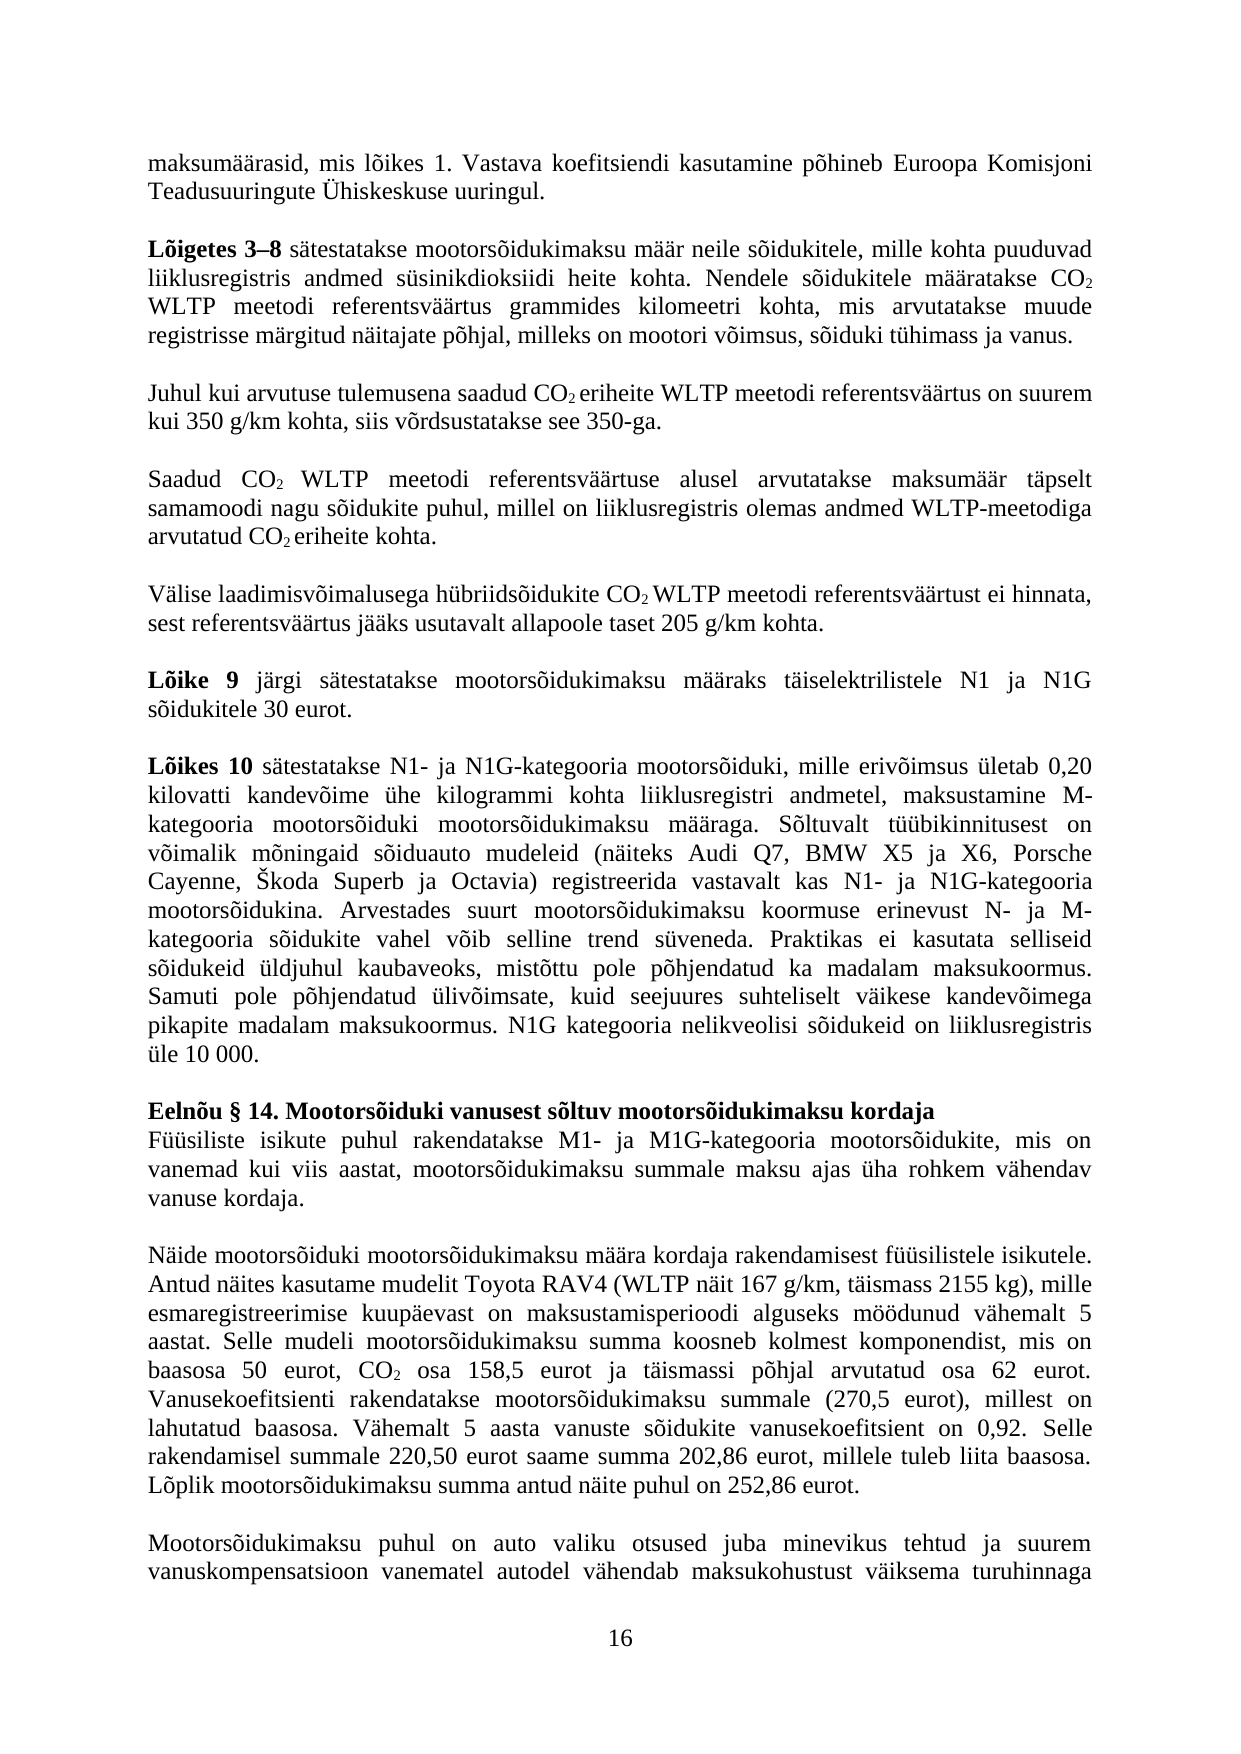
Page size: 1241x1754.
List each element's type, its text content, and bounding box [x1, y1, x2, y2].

text Juhul kui arvutuse tulemusena saadud CO2 eriheite WLTP meetodi referentsväärtus on suurem kui 350 g/km kohta, siis võrdsustatakse see 350-ga. [148, 378, 1093, 435]
text Näide mootorsõiduki mootorsõidukimaksu määra kordaja rakendamisest füüsilistele isikutele. Antud näites kasutame mudelit Toyota RAV4 (WLTP näit 167 g/km, täismass 2155 kg), mille esmaregistreerimise kuupäevast on maksustamisperioodi alguseks möödunud vähemalt 5 aastat. Selle mudeli mootorsõidukimaksu summa koosneb kolmest komponendist, mis on baasosa 50 eurot, CO2 osa 158,5 eurot ja täismassi põhjal arvutatud osa 62 eurot. Vanusekoefitsienti rakendatakse mootorsõidukimaksu summale (270,5 eurot), millest on lahutatud baasosa. Vähemalt 5 aasta vanuste sõidukite vanusekoefitsient on 0,92. Selle rakendamisel summale 220,50 eurot saame summa 202,86 eurot, millele tuleb liita baasosa. Lõplik mootorsõidukimaksu summa antud näite puhul on 252,86 eurot. [148, 1240, 1093, 1499]
text Saadud CO2 WLTP meetodi referentsväärtuse alusel arvutatakse maksumäär täpselt samamoodi nagu sõidukite puhul, millel on liiklusregistris olemas andmed WLTP-meetodiga arvutatud CO2 eriheite kohta. [148, 464, 1093, 550]
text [148, 1528, 1093, 1585]
text Lõigetes 3–8 sätestatakse mootorsõidukimaksu määr neile sõidukitele, mille kohta puuduvad liiklusregistris andmed süsinikdioksiidi heite kohta. Nendele sõidukitele määratakse CO2 WLTP meetodi referentsväärtus grammides kilomeetri kohta, mis arvutatakse muude registrisse märgitud näitajate põhjal, milleks on mootori võimsus, sõiduki tühimass ja vanus. [148, 234, 1093, 349]
text Lõikes 10 sätestatakse N1- ja N1G-kategooria mootorsõiduki, mille erivõimsus ületab 0,20 kilovatti kandevõime ühe kilogrammi kohta liiklusregistri andmetel, maksustamine M-kategooria mootorsõiduki mootorsõidukimaksu määraga. Sõltuvalt tüübikinnitusest on võimalik mõningaid sõiduauto mudeleid (näiteks Audi Q7, BMW X5 ja X6, Porsche Cayenne, Škoda Superb ja Octavia) registreerida vastavalt kas N1- ja N1G-kategooria mootorsõidukina. Arvestades suurt mootorsõidukimaksu koormuse erinevust N- ja M-kategooria sõidukite vahel võib selline trend süveneda. Praktikas ei kasutata selliseid sõidukeid üldjuhul kaubaveoks, mistõttu pole põhjendatud ka madalam maksukoormus. Samuti pole põhjendatud ülivõimsate, kuid seejuures suhteliselt väikese kandevõimega pikapite madalam maksukoormus. N1G kategooria nelikveolisi sõidukeid on liiklusregistris üle 10 000. [148, 751, 1093, 1068]
text Eelnõu § 14. Mootorsõiduki vanusest sõltuv mootorsõidukimaksu kordaja [148, 1096, 1093, 1125]
text Lõike 9 järgi sätestatakse mootorsõidukimaksu määraks täiselektrilistele N1 ja N1G sõidukitele 30 eurot. [148, 665, 1093, 723]
text Füüsiliste isikute puhul rakendatakse M1- ja M1G-kategooria mootorsõidukite, mis on vanemad kui viis aastat, mootorsõidukimaksu summale maksu ajas üha rohkem vähendav vanuse kordaja. [148, 1125, 1093, 1211]
text Välise laadimisvõimalusega hübriidsõidukite CO2 WLTP meetodi referentsväärtust ei hinnata, sest referentsväärtus jääks usutavalt allapoole taset 205 g/km kohta. [148, 579, 1093, 636]
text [148, 148, 1093, 205]
